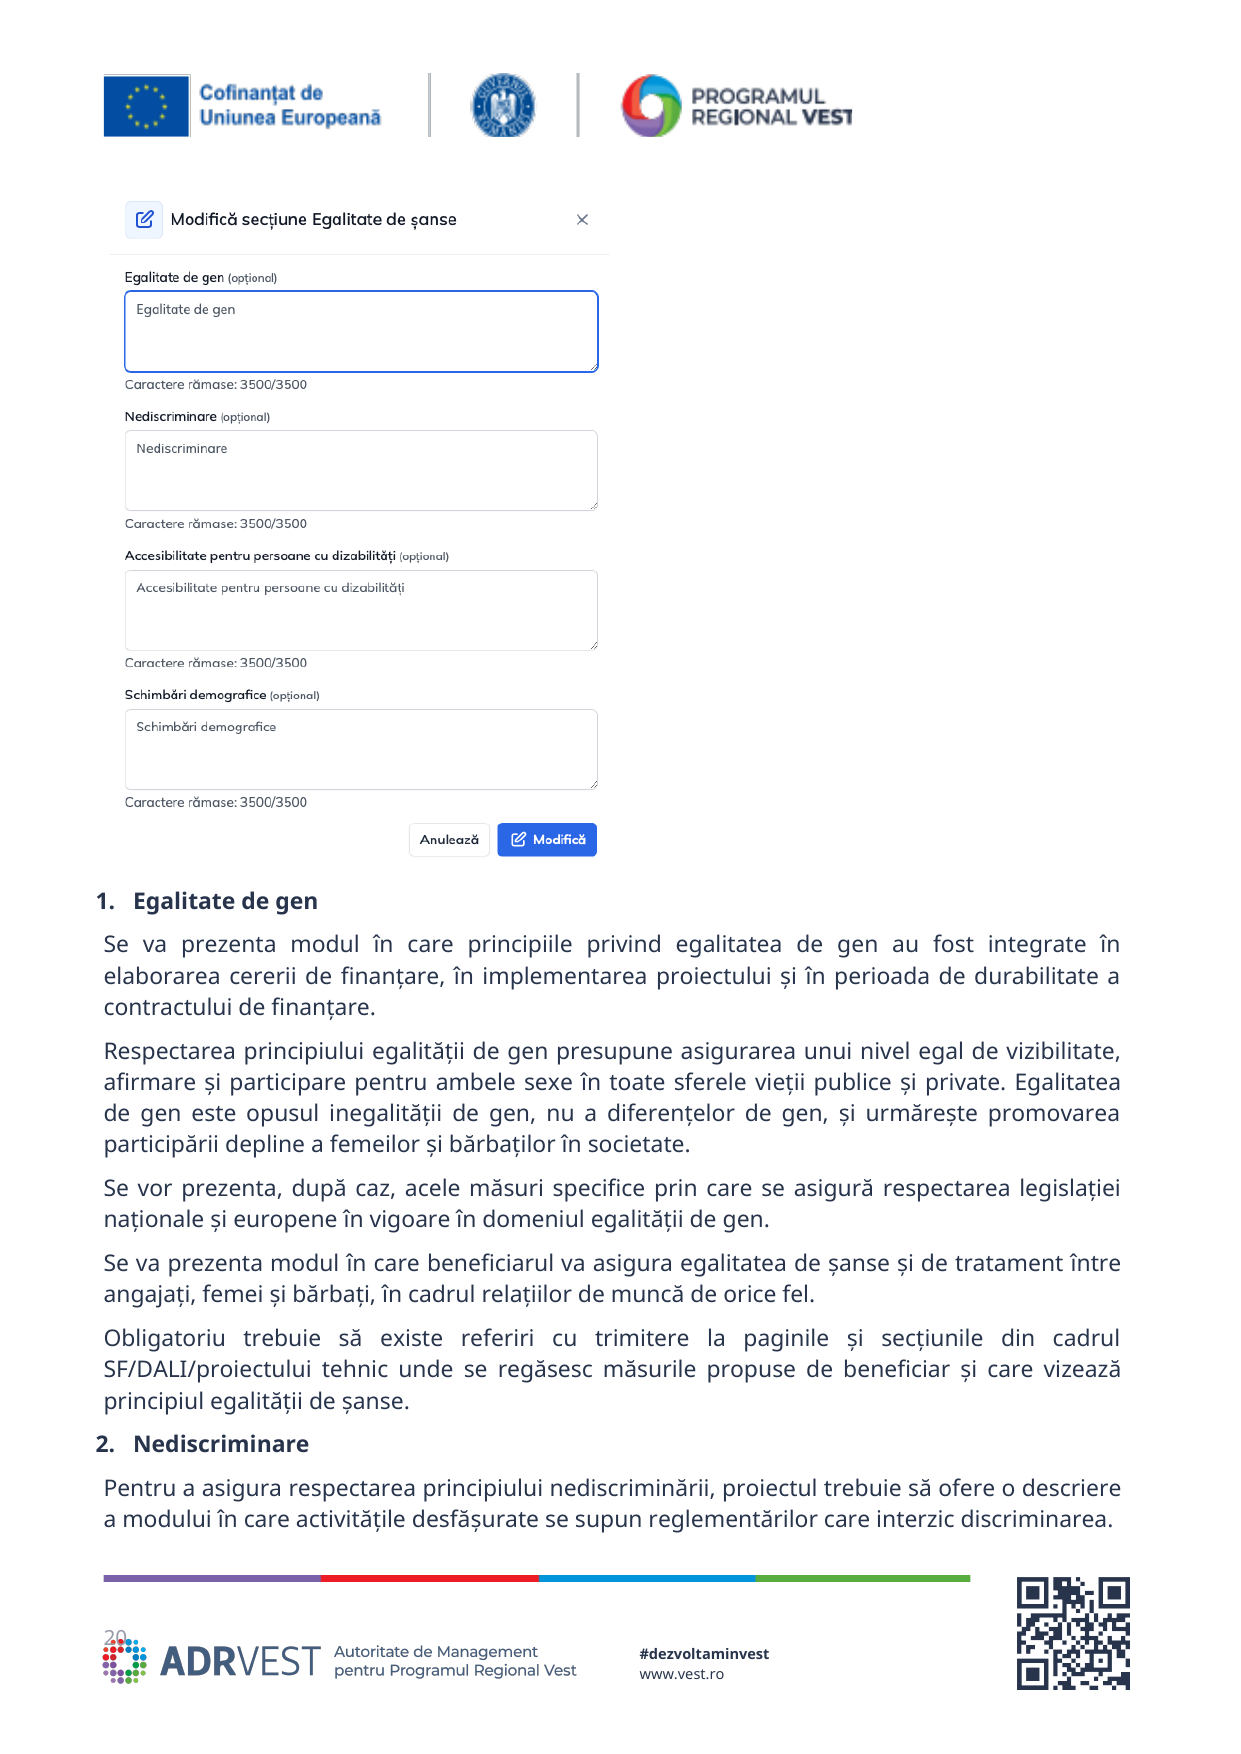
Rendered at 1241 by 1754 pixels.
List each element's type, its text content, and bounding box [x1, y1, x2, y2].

picture [109, 191, 611, 872]
picture [118, 1636, 124, 1644]
text Respectarea principiului egalității de gen presupune asigurarea unui nivel egal de vizibilitate, afirmare și participare pentru ambele sexe în toate sferele vieții publice și private. Egalitatea de gen este opusul inegalității de gen, nu a diferențelor de gen, și urmărește promovarea participării depline a femeilor și bărbaților în societate. [103, 1034, 1122, 1159]
list Egalitate de gen [95, 884, 1122, 916]
text Se va prezenta modul în care beneficiarul va asigura egalitatea de șanse și de tratament între angajați, femei şi bărbați, în cadrul relațiilor de muncă de orice fel. [103, 1247, 1122, 1309]
text Se va prezenta modul în care principiile privind egalitatea de gen au fost integrate în elaborarea cererii de finanțare, în implementarea proiectului și în perioada de durabilitate a contractului de finanțare. [103, 928, 1122, 1022]
list Nediscriminare [95, 1428, 1122, 1459]
picture [93, 1636, 582, 1687]
text Pentru a asigura respectarea principiului nediscriminării, proiectul trebuie să ofere o descriere a modului în care activităţile desfăşurate se supun reglementărilor care interzic discriminarea. [103, 1472, 1122, 1534]
picture [1008, 1568, 1139, 1699]
text Obligatoriu trebuie să existe referiri cu trimitere la paginile și secțiunile din cadrul SF/DALI/proiectului tehnic unde se regăsesc măsurile propuse de beneficiar și care vizează principiul egalității de șanse. [103, 1322, 1122, 1416]
text Se vor prezenta, după caz, acele măsuri specifice prin care se asigură respectarea legislației naționale și europene în vigoare în domeniul egalității de gen. [103, 1172, 1122, 1234]
